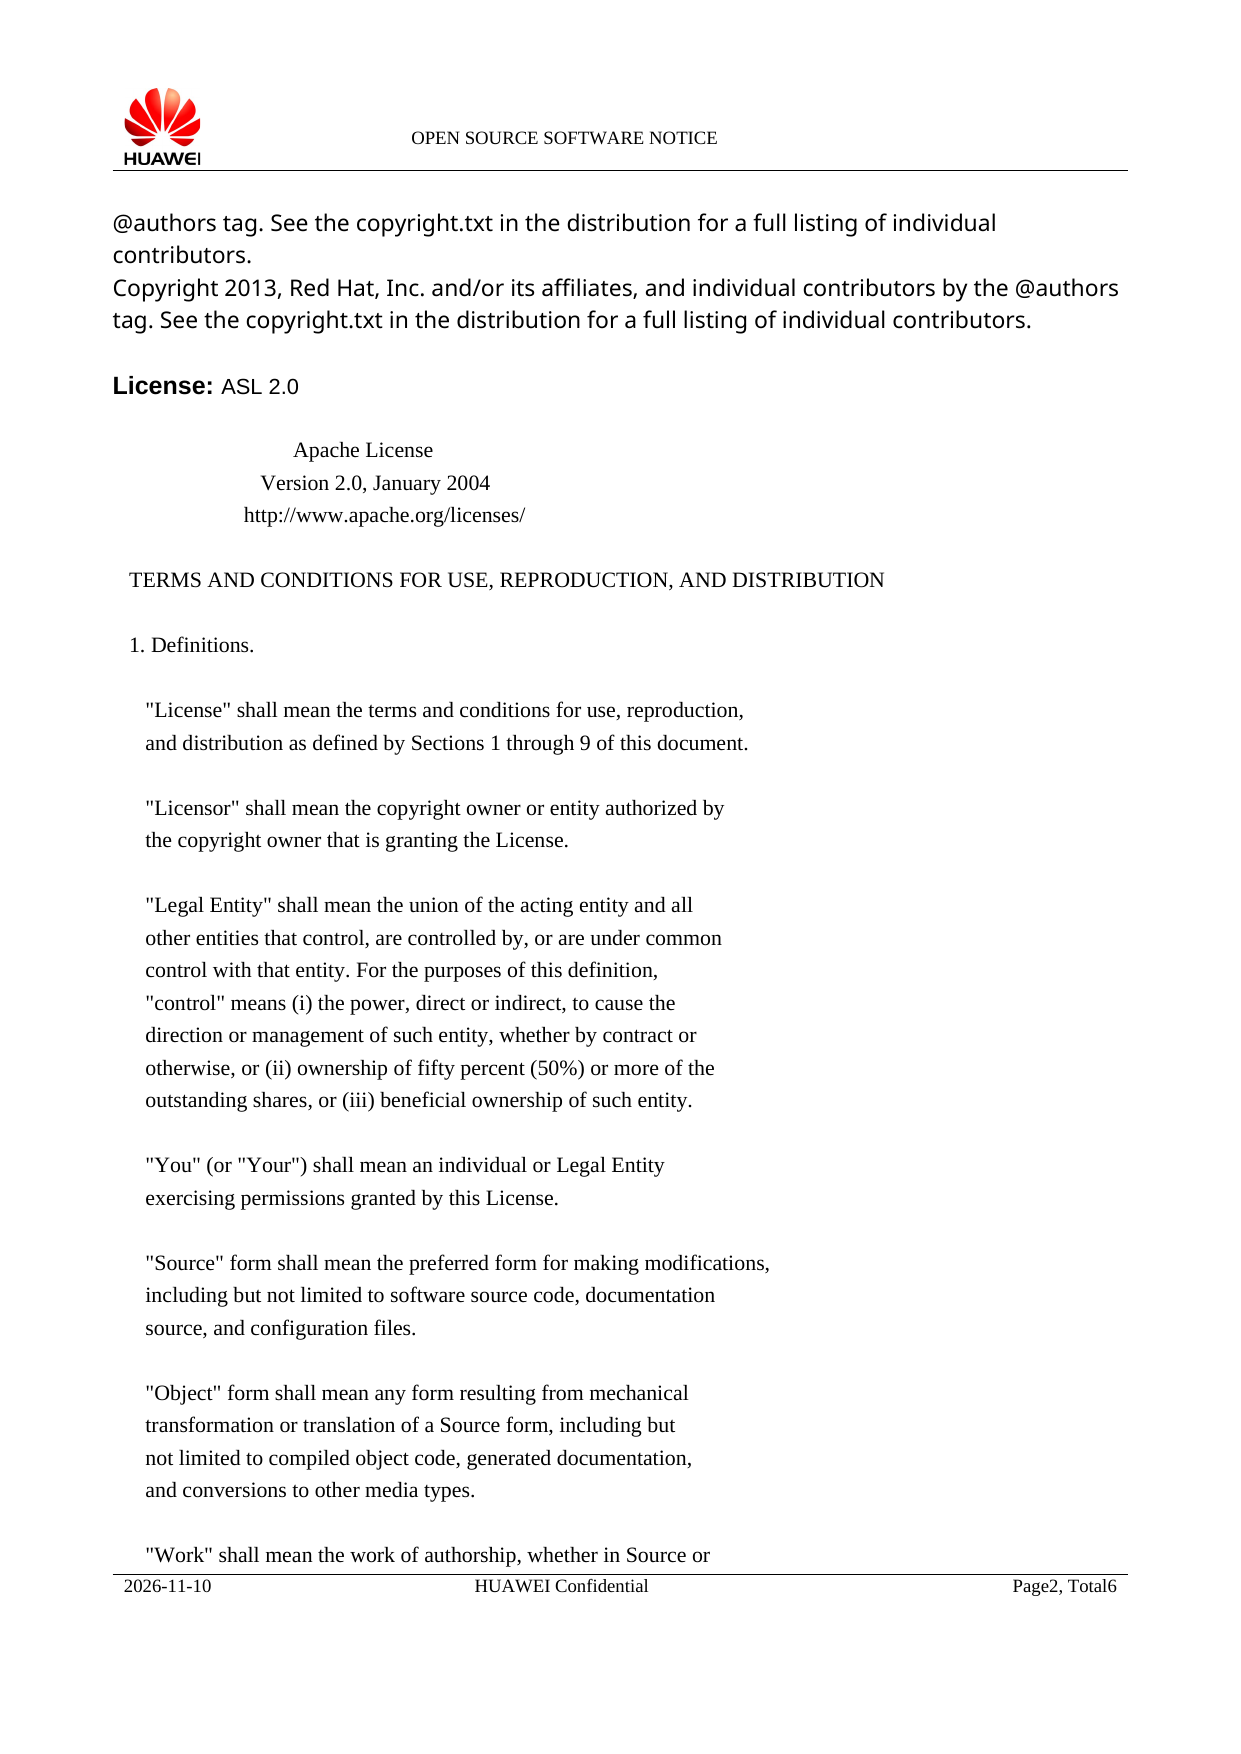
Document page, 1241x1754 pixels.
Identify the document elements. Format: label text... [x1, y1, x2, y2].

text License: ASL 2.0 [112, 369, 1128, 401]
picture [124, 88, 201, 165]
